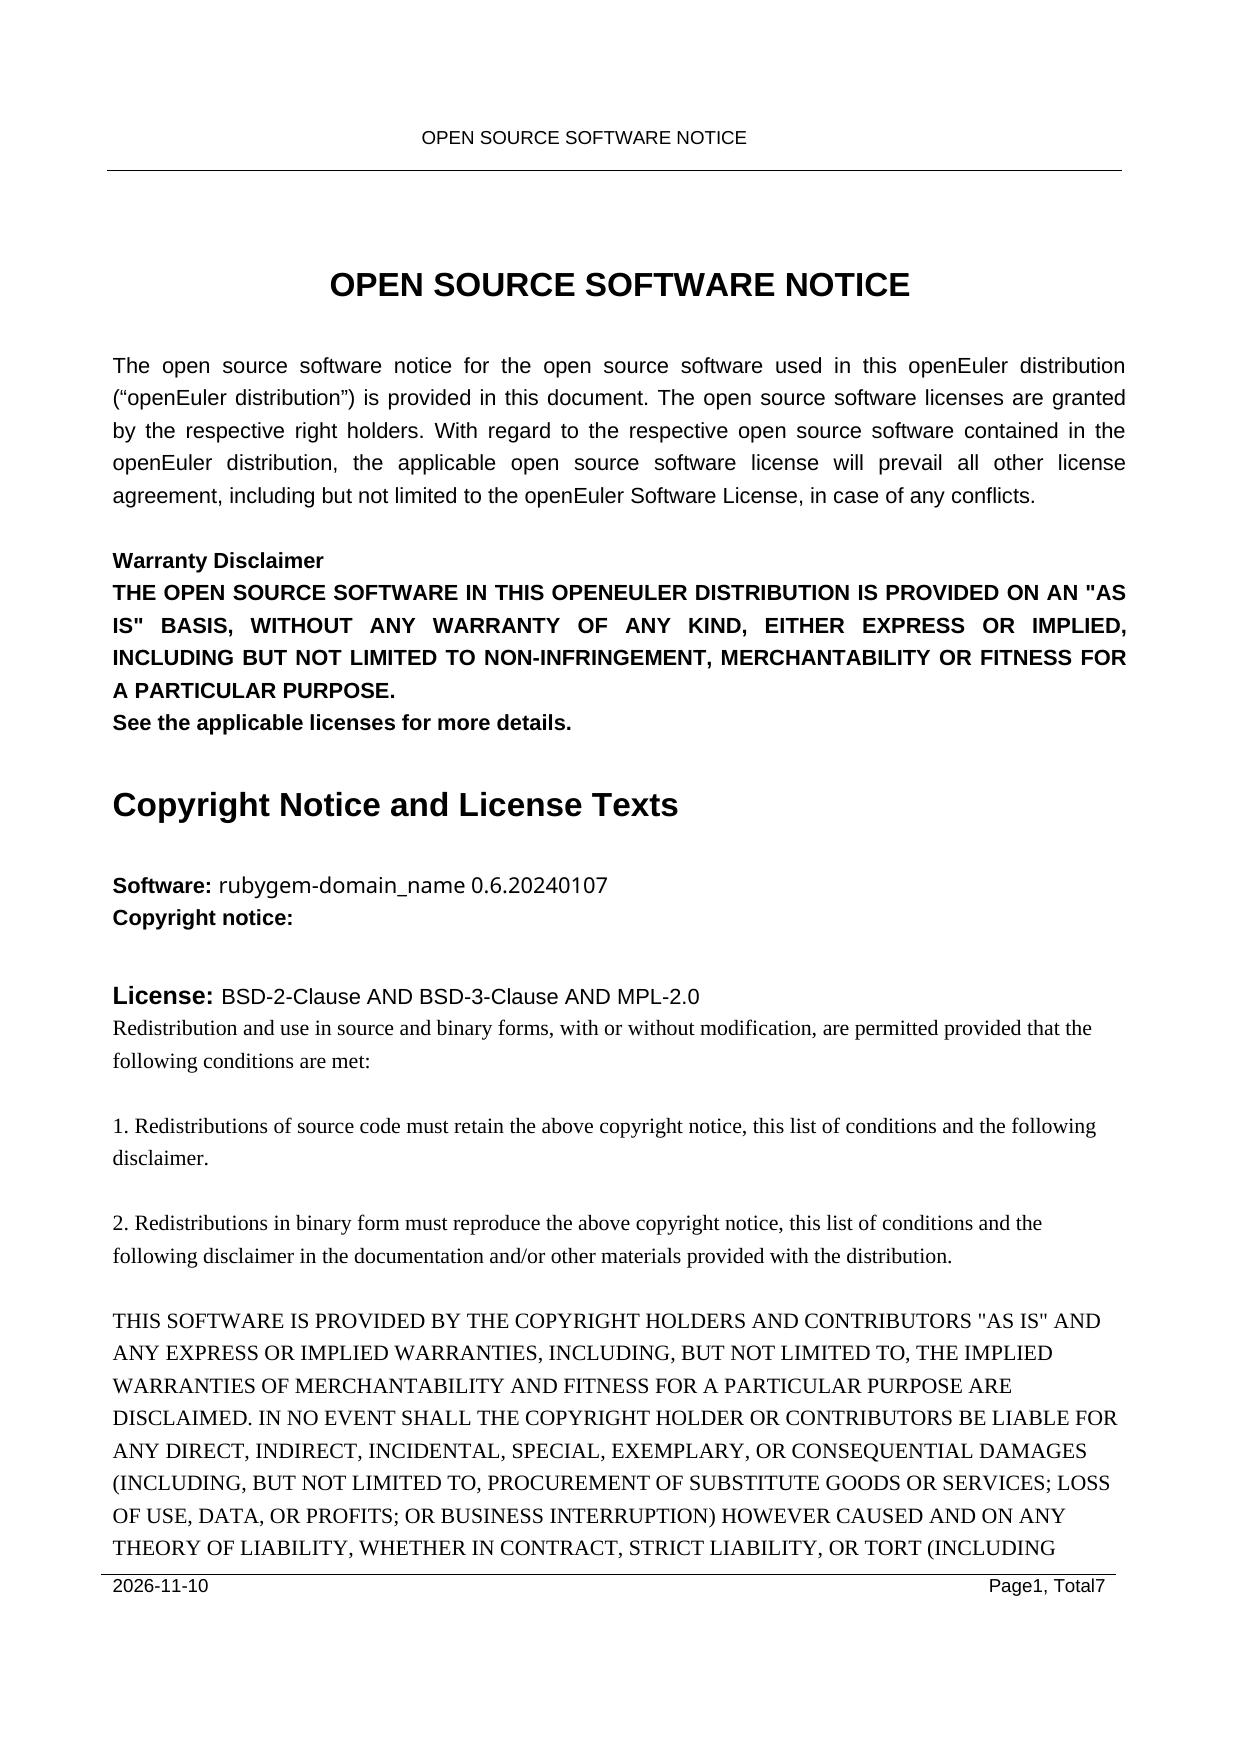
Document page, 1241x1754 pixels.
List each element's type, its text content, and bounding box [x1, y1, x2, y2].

text The open source software notice for the open source software used in this openEuler distribution (“openEuler distribution”) is provided in this document. The open source software licenses are granted by the respective right holders. With regard to the respective open source software contained in the openEuler distribution, the applicable open source software license will prevail all other license agreement, including but not limited to the openEuler Software License, in case of any conflicts. [112, 349, 1128, 511]
title Software: rubygem-domain_name 0.6.20240107 [112, 869, 1128, 901]
text THE OPEN SOURCE SOFTWARE IN THIS OPENEULER DISTRIBUTION IS PROVIDED ON AN "AS IS" BASIS, WITHOUT ANY WARRANTY OF ANY KIND, EITHER EXPRESS OR IMPLIED, INCLUDING BUT NOT LIMITED TO NON-INFRINGEMENT, MERCHANTABILITY OR FITNESS FOR A PARTICULAR PURPOSE. See the applicable licenses for more details. [112, 576, 1128, 739]
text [112, 1012, 1128, 1564]
text License: BSD-2-Clause AND BSD-3-Clause AND MPL-2.0 [112, 979, 1128, 1012]
text OPEN SOURCE SOFTWARE NOTICE [112, 251, 1128, 316]
text Copyright notice: [112, 901, 1128, 934]
text Warranty Disclaimer [112, 544, 1128, 576]
text Copyright Notice and License Texts [112, 771, 1128, 836]
